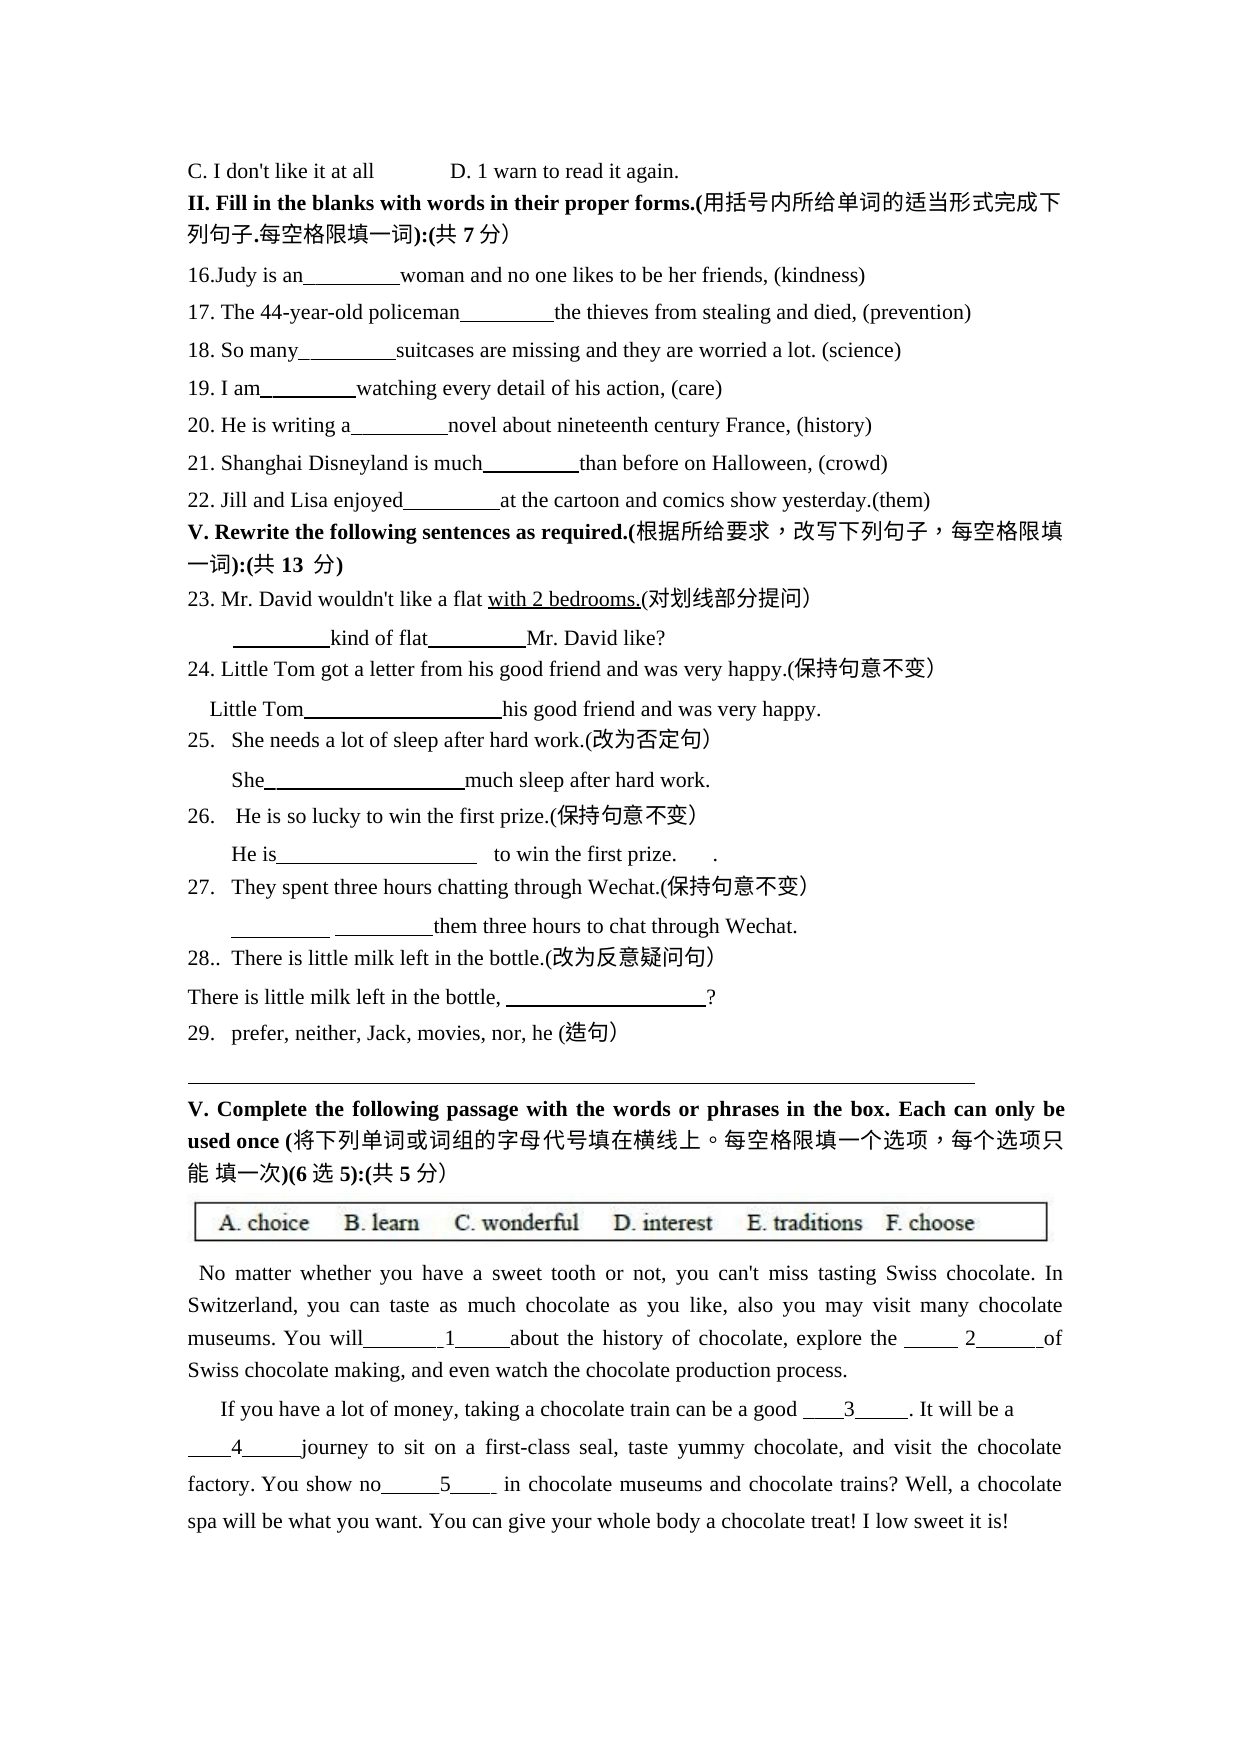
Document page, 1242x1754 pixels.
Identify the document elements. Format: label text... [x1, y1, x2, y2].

text There is little milk left in the bottle, ? [187, 984, 1073, 1009]
text 24. Little Tom got a letter from his good friend and was very happy.(保持句意不变） [187, 653, 1073, 683]
text He is [231, 842, 486, 866]
text kind of flat Mr. David like? [227, 625, 670, 650]
text 18. So many suitcases are missing and they are worried a lot. (science) [187, 337, 1073, 362]
text 20. He is writing a novel about nineteenth century France, (history) [187, 412, 1073, 437]
text 23. Mr. David wouldn't like a flat with 2 bedrooms.(对划线部分提问） [187, 582, 1073, 612]
text 4 journey to sit on a first-class seal, taste yummy chocolate, and visit the chocolate factory. You show no 5 in chocolate museums and chocolate trains? Well, a chocolate spa will be what you want. You can give your whole body a chocolate treat! I low sweet it is! [187, 1434, 1063, 1534]
text No matter whether you have a sweet tooth or not, you can't miss tasting Swiss chocolate. In Switzerland, you can taste as much chocolate as you like, also you may visit many chocolate museums. You will 1 about the history of chocolate, explore the 2 of Swiss chocolate making, and even watch the chocolate production process. [187, 1260, 1063, 1383]
text 19. I am watching every detail of his action, (care) [187, 374, 1073, 400]
text 16.Judy is an woman and no one likes to be her friends, (kindness) [187, 262, 1073, 287]
text C. I don't like it at all D. 1 warn to read it again. [187, 158, 1073, 183]
picture [187, 1193, 1054, 1254]
text V. Rewrite the following sentences as required.(根据所给要求，改写下列句子，每空格限填 一词):(共 13 分) [187, 516, 1065, 579]
text 25. She needs a lot of sleep after hard work.(改为否定句） [187, 724, 1073, 754]
text 29. prefer, neither, Jack, movies, nor, he (造句） [187, 1012, 1073, 1046]
text II. Fill in the blanks with words in their proper forms.(用括号内所给单词的适当形式完成下 列句子.每空格限填一词):(共 7 分） [187, 187, 1066, 249]
text V. Complete the following passage with the words or phrases in the box. Each can only be used once (将下列单词或词组的字母代号填在横线上。每空格限填一个选项，每个选项只能 填一次)(6 选 5):(共 5 分） [187, 1096, 1065, 1188]
text Little Tom his good friend and was very happy. [209, 696, 1073, 721]
text them three hours to chat through Wechat. [335, 913, 1073, 938]
text 27. They spent three hours chatting through Wechat.(保持句意不变） [187, 871, 1073, 900]
text to win the first prize. . [494, 842, 1073, 867]
text 26. He is so lucky to win the first prize.(保持句意不变） [187, 795, 1073, 829]
text 28.. There is little milk left in the bottle.(改为反意疑问句） [187, 942, 1073, 971]
text If you have a lot of money, taking a chocolate train can be a good 3 . It will be a [220, 1396, 1073, 1421]
text She much sleep after hard work. [231, 767, 1073, 792]
text 22. Jill and Lisa enjoyed at the cartoon and comics show yesterday.(them) [187, 487, 1073, 513]
text 21. Shanghai Disneyland is much than before on Halloween, (crowd) [187, 450, 1073, 475]
text 17. The 44-year-old policeman the thieves from stealing and died, (prevention) [187, 299, 1073, 324]
